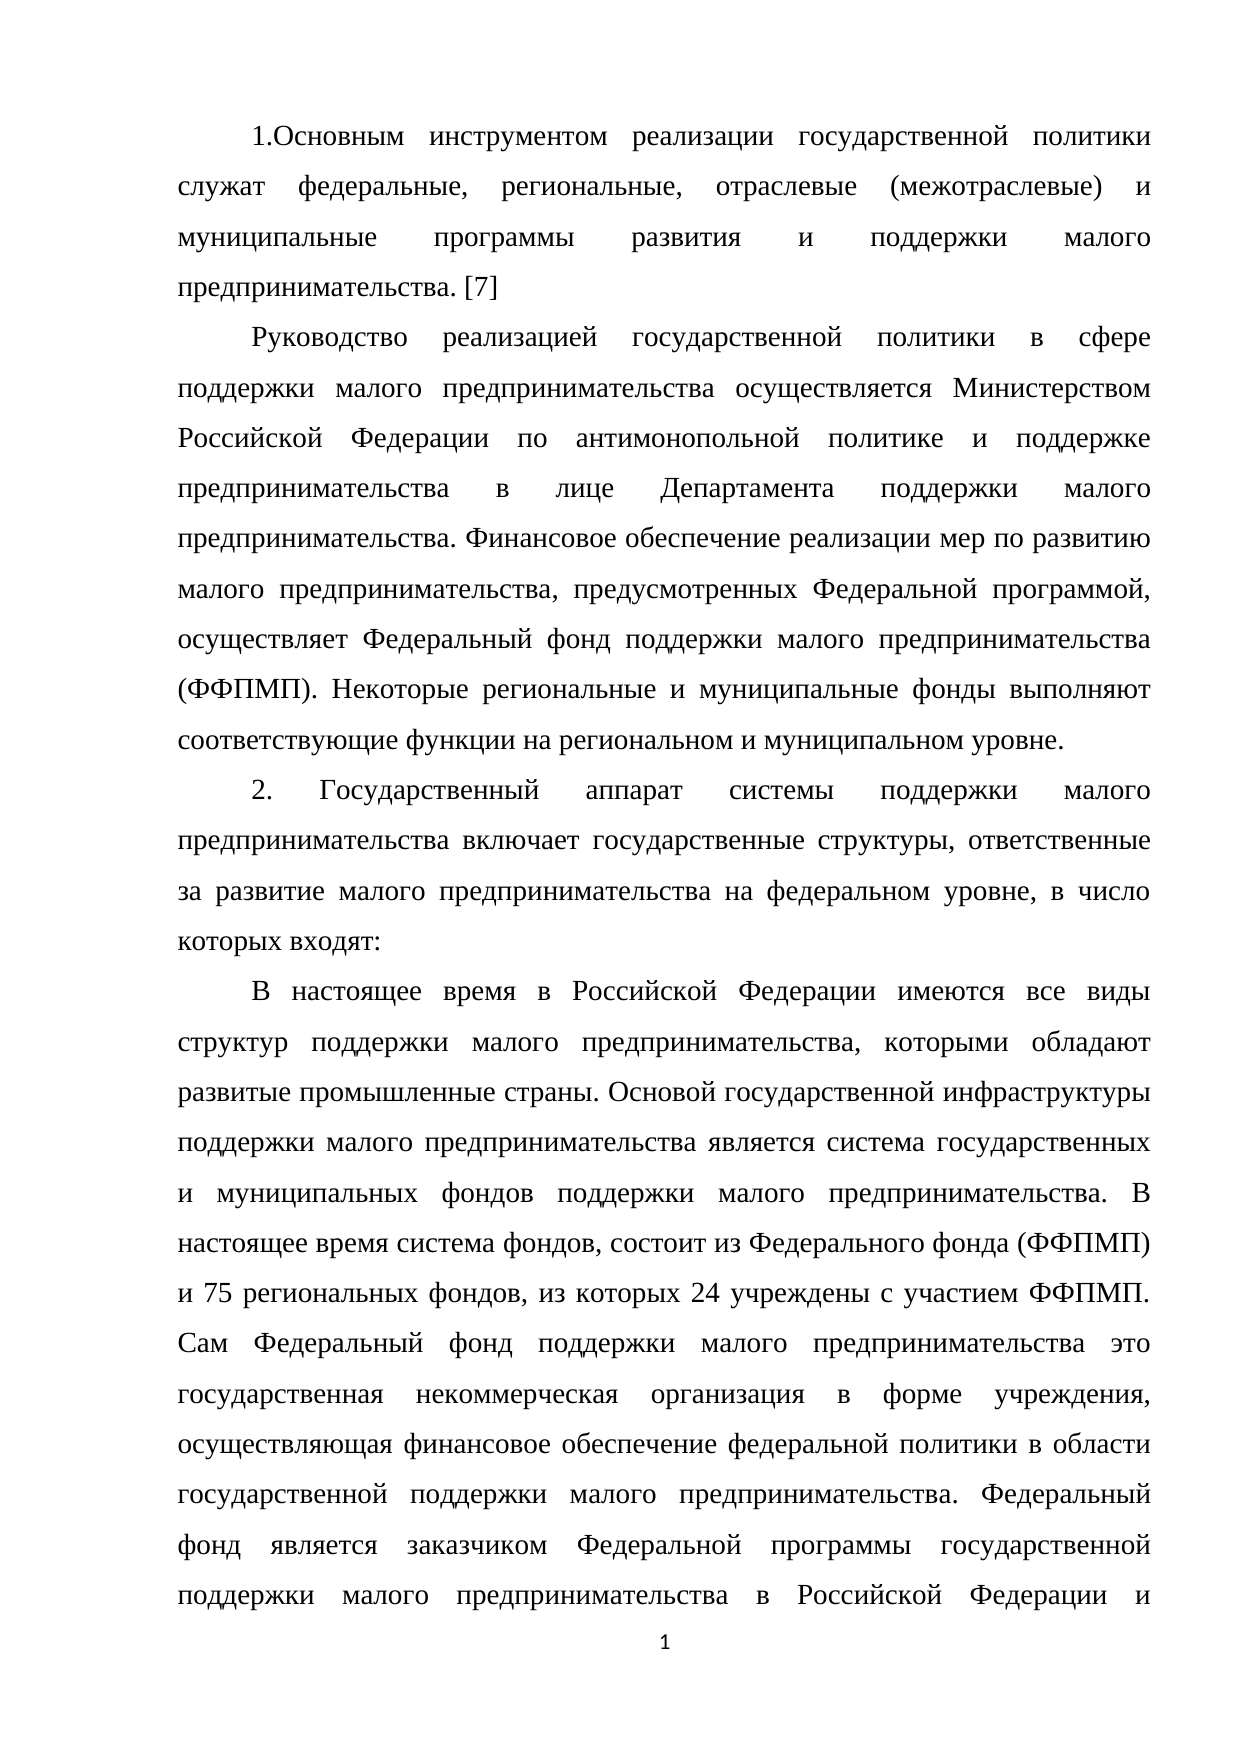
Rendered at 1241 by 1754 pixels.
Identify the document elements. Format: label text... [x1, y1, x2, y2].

text 1.Основным инструментом реализации государственной политики служат федеральные, региональные, отраслевые (межотраслевые) и муниципальные программы развития и поддержки малого предпринимательства. [7] [177, 118, 1152, 303]
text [177, 973, 1152, 1611]
text Руководство реализацией государственной политики в сфере поддержки малого предпринимательства осуществляется Министерством Российской Федерации по антимонопольной политике и поддержке предпринимательства в лице Департамента поддержки малого предпринимательства. Финансовое обеспечение реализации мер по развитию малого предпринимательства, предусмотренных Федеральной программой, осуществляет Федеральный фонд поддержки малого предпринимательства (ФФПМП). Некоторые региональные и муниципальные фонды выполняют соответствующие функции на региональном и муниципальном уровне. [177, 319, 1152, 755]
text 2. Государственный аппарат системы поддержки малого предпринимательства включает государственные структуры, ответственные за развитие малого предпринимательства на федеральном уровне, в число которых входят: [177, 772, 1152, 957]
